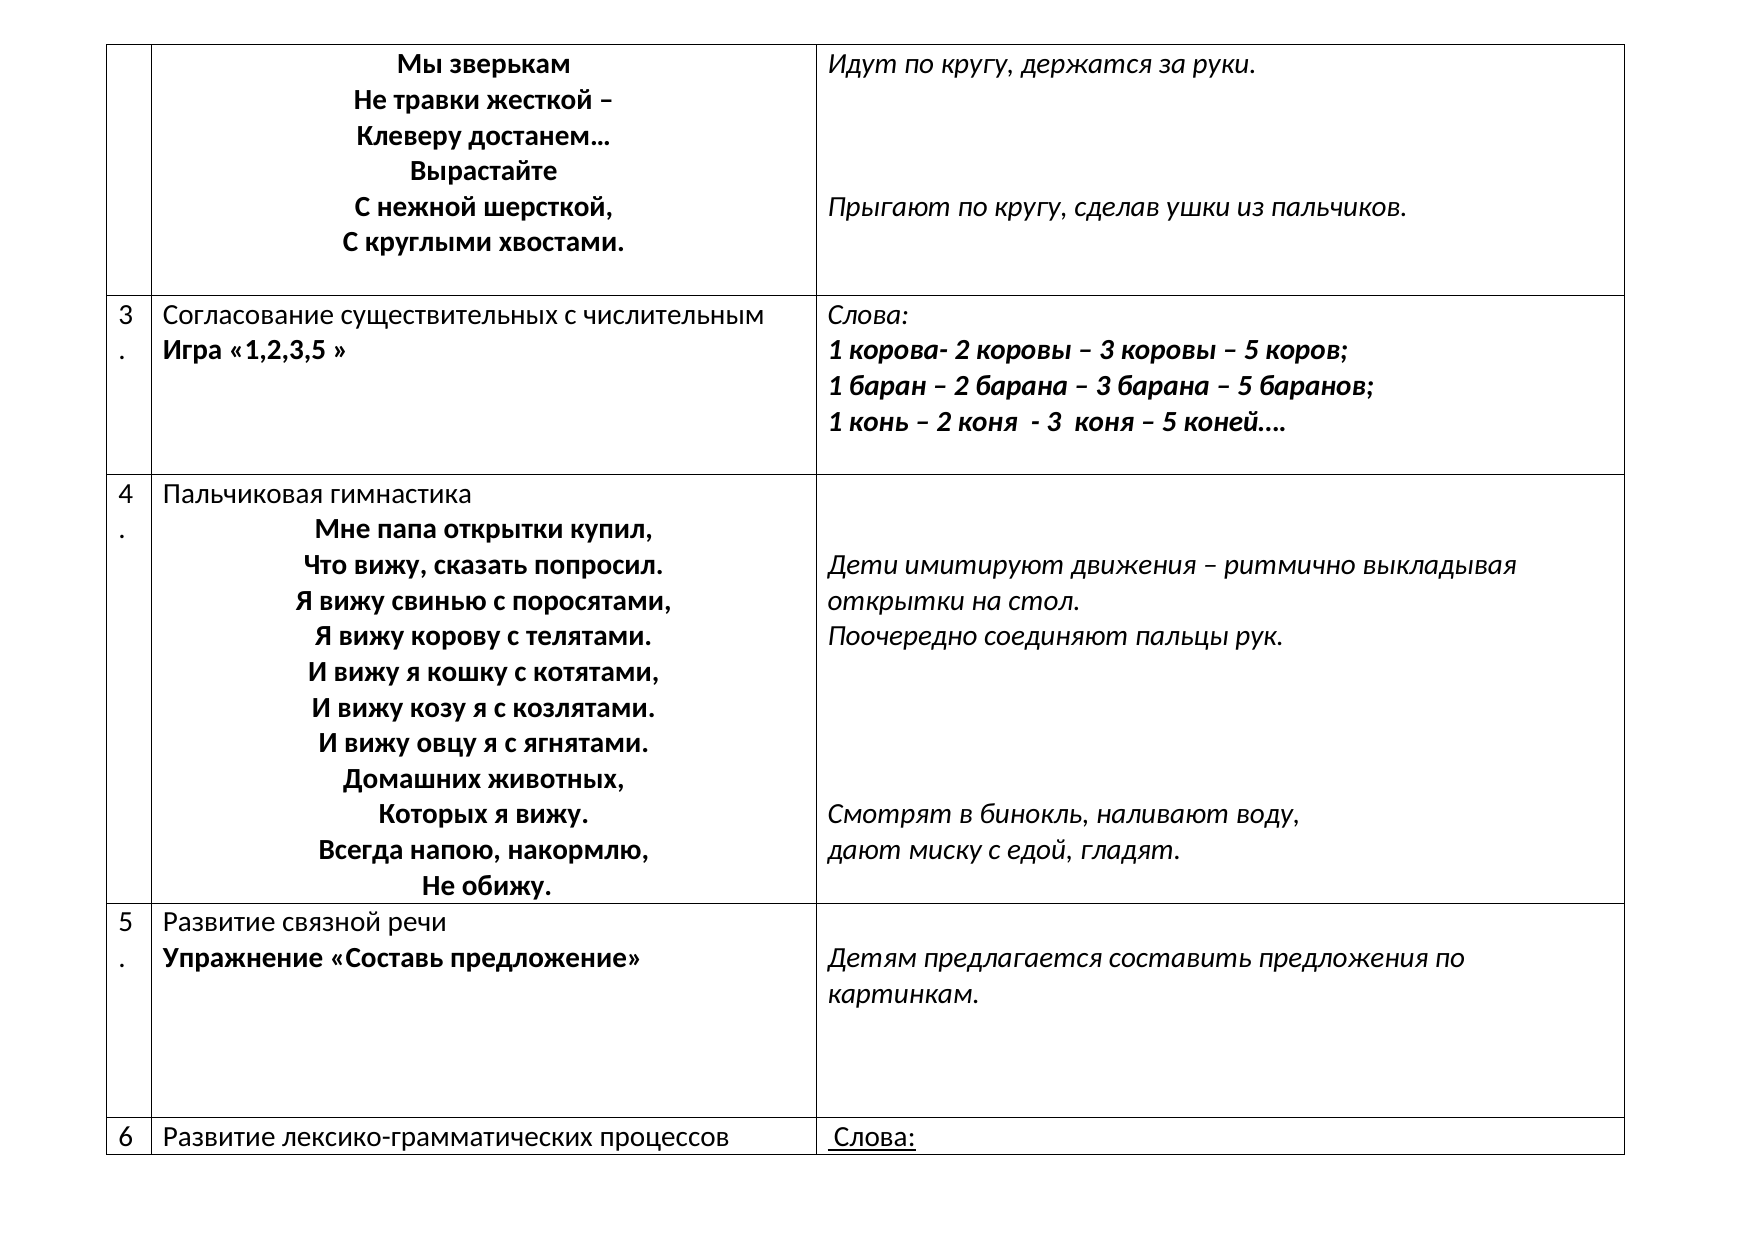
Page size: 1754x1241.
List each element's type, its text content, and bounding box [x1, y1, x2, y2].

table_cell Слова: 1 корова- 2 коровы – 3 коровы – 5 коров; 1 баран – 2 барана – 3 барана – 5 баранов; 1 конь – 2 коня - 3 коня – 5 коней…. [817, 296, 1624, 474]
table_cell Развитие связной речи Упражнение «Составь предложение» [152, 904, 816, 1117]
table_cell 4. [107, 475, 151, 902]
table_cell 2. [107, 45, 151, 295]
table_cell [152, 1118, 816, 1154]
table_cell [152, 45, 816, 295]
table_cell Пальчиковая гимнастика Мне папа открытки купил, Что вижу, сказать попросил. Я вижу свинью с поросятами, Я вижу корову с телятами. И вижу я кошку с котятами, И вижу козу я с козлятами. И вижу овцу я с ягнятами. Домашних животных, Которых я вижу. Всегда напою, накормлю, Не обижу. [152, 475, 816, 902]
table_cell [817, 45, 1624, 295]
table_cell Согласование существительных с числительным Игра «1,2,3,5 » [152, 296, 816, 474]
table_cell 5. [107, 904, 151, 1117]
table_cell Дети имитируют движения – ритмично выкладывая открытки на стол. Поочередно соединяют пальцы рук. Смотрят в бинокль, наливают воду, дают миску с едой, гладят. [817, 475, 1624, 902]
table_cell 3. [107, 296, 151, 474]
table_cell 6. [107, 1118, 151, 1154]
table_cell Детям предлагается составить предложения по картинкам. [817, 904, 1624, 1117]
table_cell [817, 1118, 1624, 1154]
